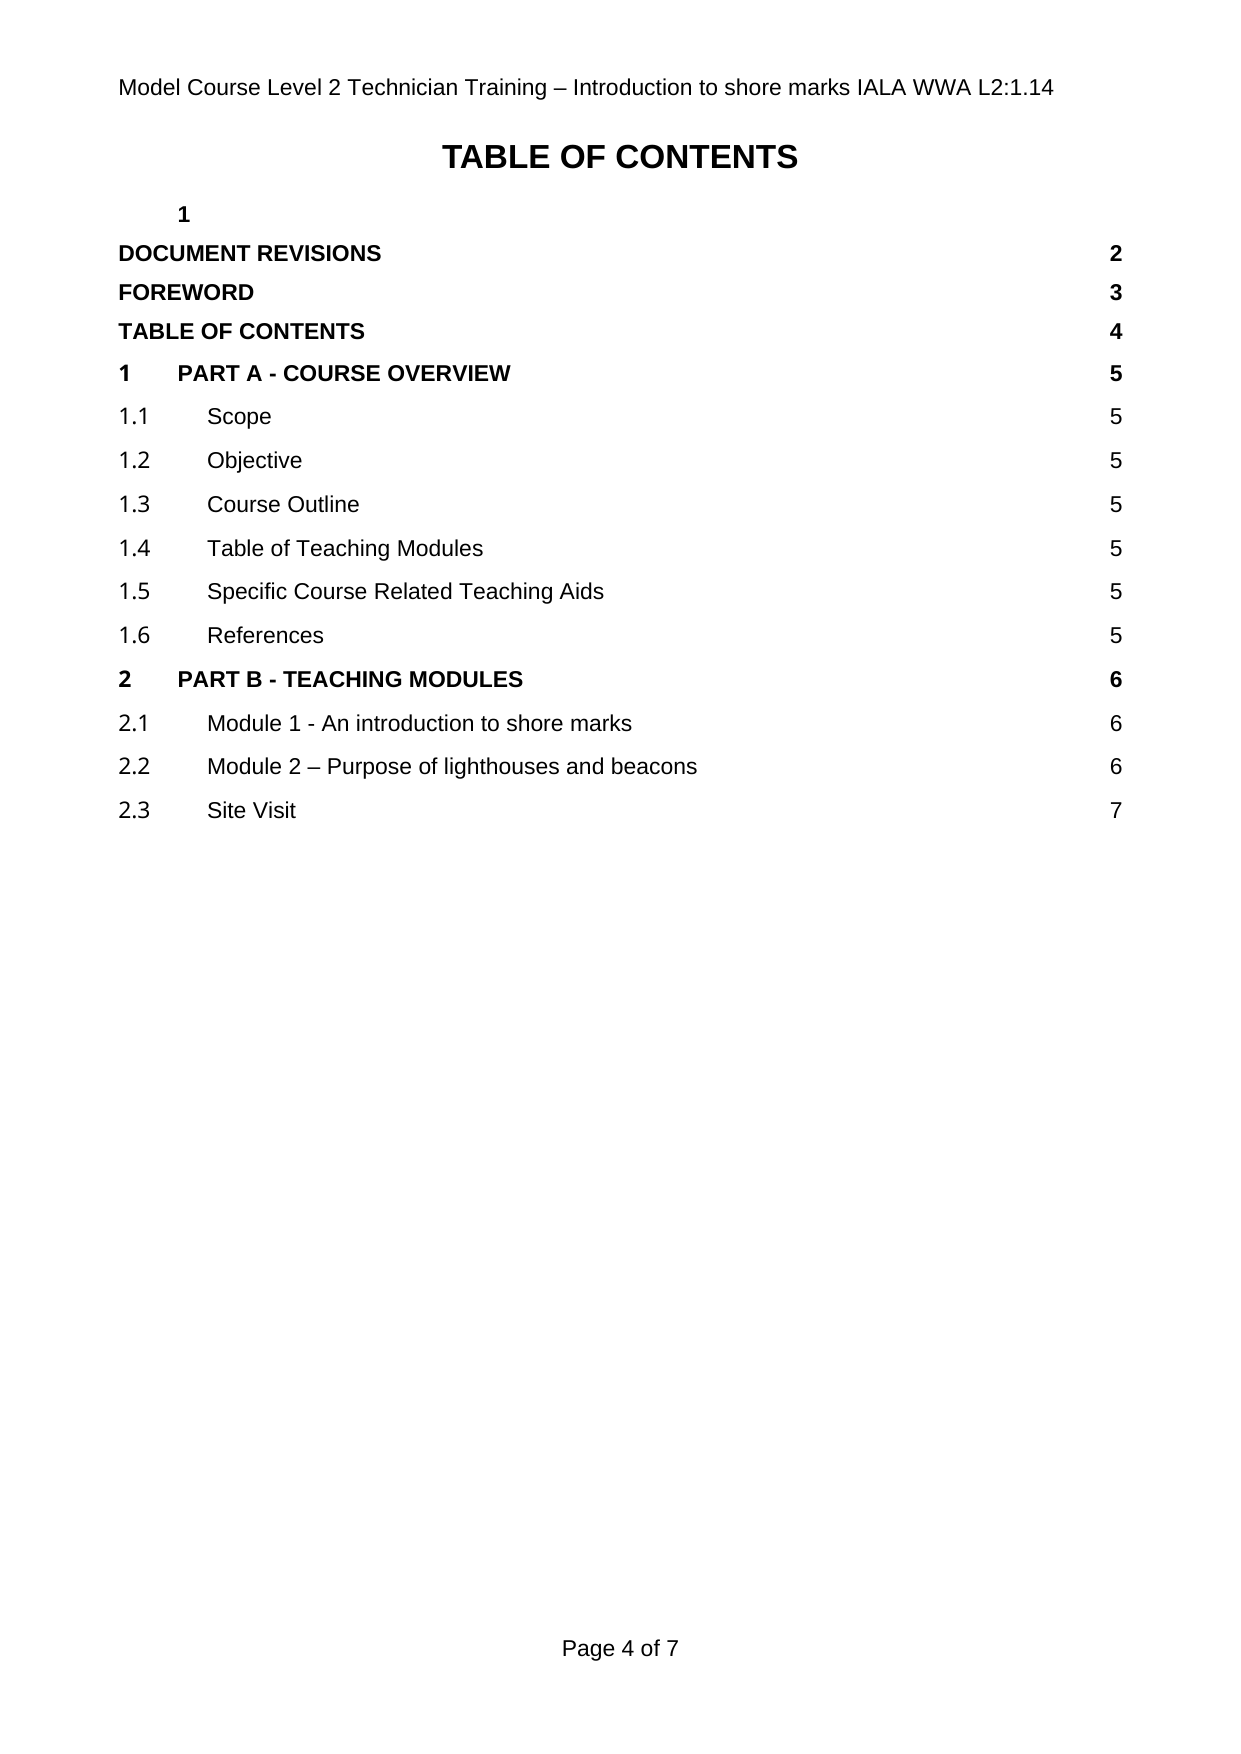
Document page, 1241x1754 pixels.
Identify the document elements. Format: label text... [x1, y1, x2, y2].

text 1 [118, 201, 1107, 227]
text 1.4 Table of Teaching Modules 5 [118, 531, 1122, 563]
title TABLE OF CONTENTS [118, 138, 1122, 176]
text FOREWORD 3 [118, 279, 1107, 305]
text 2 PART B - TEACHING MODULES 6 [118, 663, 1107, 694]
text 1.6 References 5 [118, 619, 1122, 650]
text 2.3 Site Visit 7 [118, 794, 1122, 825]
text 1.1 Scope 5 [118, 400, 1122, 431]
text 2.1 Module 1 - An introduction to shore marks 6 [118, 706, 1122, 738]
text 1.2 Objective 5 [118, 444, 1122, 475]
text TABLE OF CONTENTS 4 [118, 318, 1107, 344]
text DOCUMENT REVISIONS 2 [118, 240, 1107, 266]
text 1.5 Specific Course Related Teaching Aids 5 [118, 575, 1122, 606]
text 2.2 Module 2 – Purpose of lighthouses and beacons 6 [118, 750, 1122, 781]
text 1.3 Course Outline 5 [118, 488, 1122, 519]
text 1 PART A - COURSE OVERVIEW 5 [118, 356, 1107, 388]
